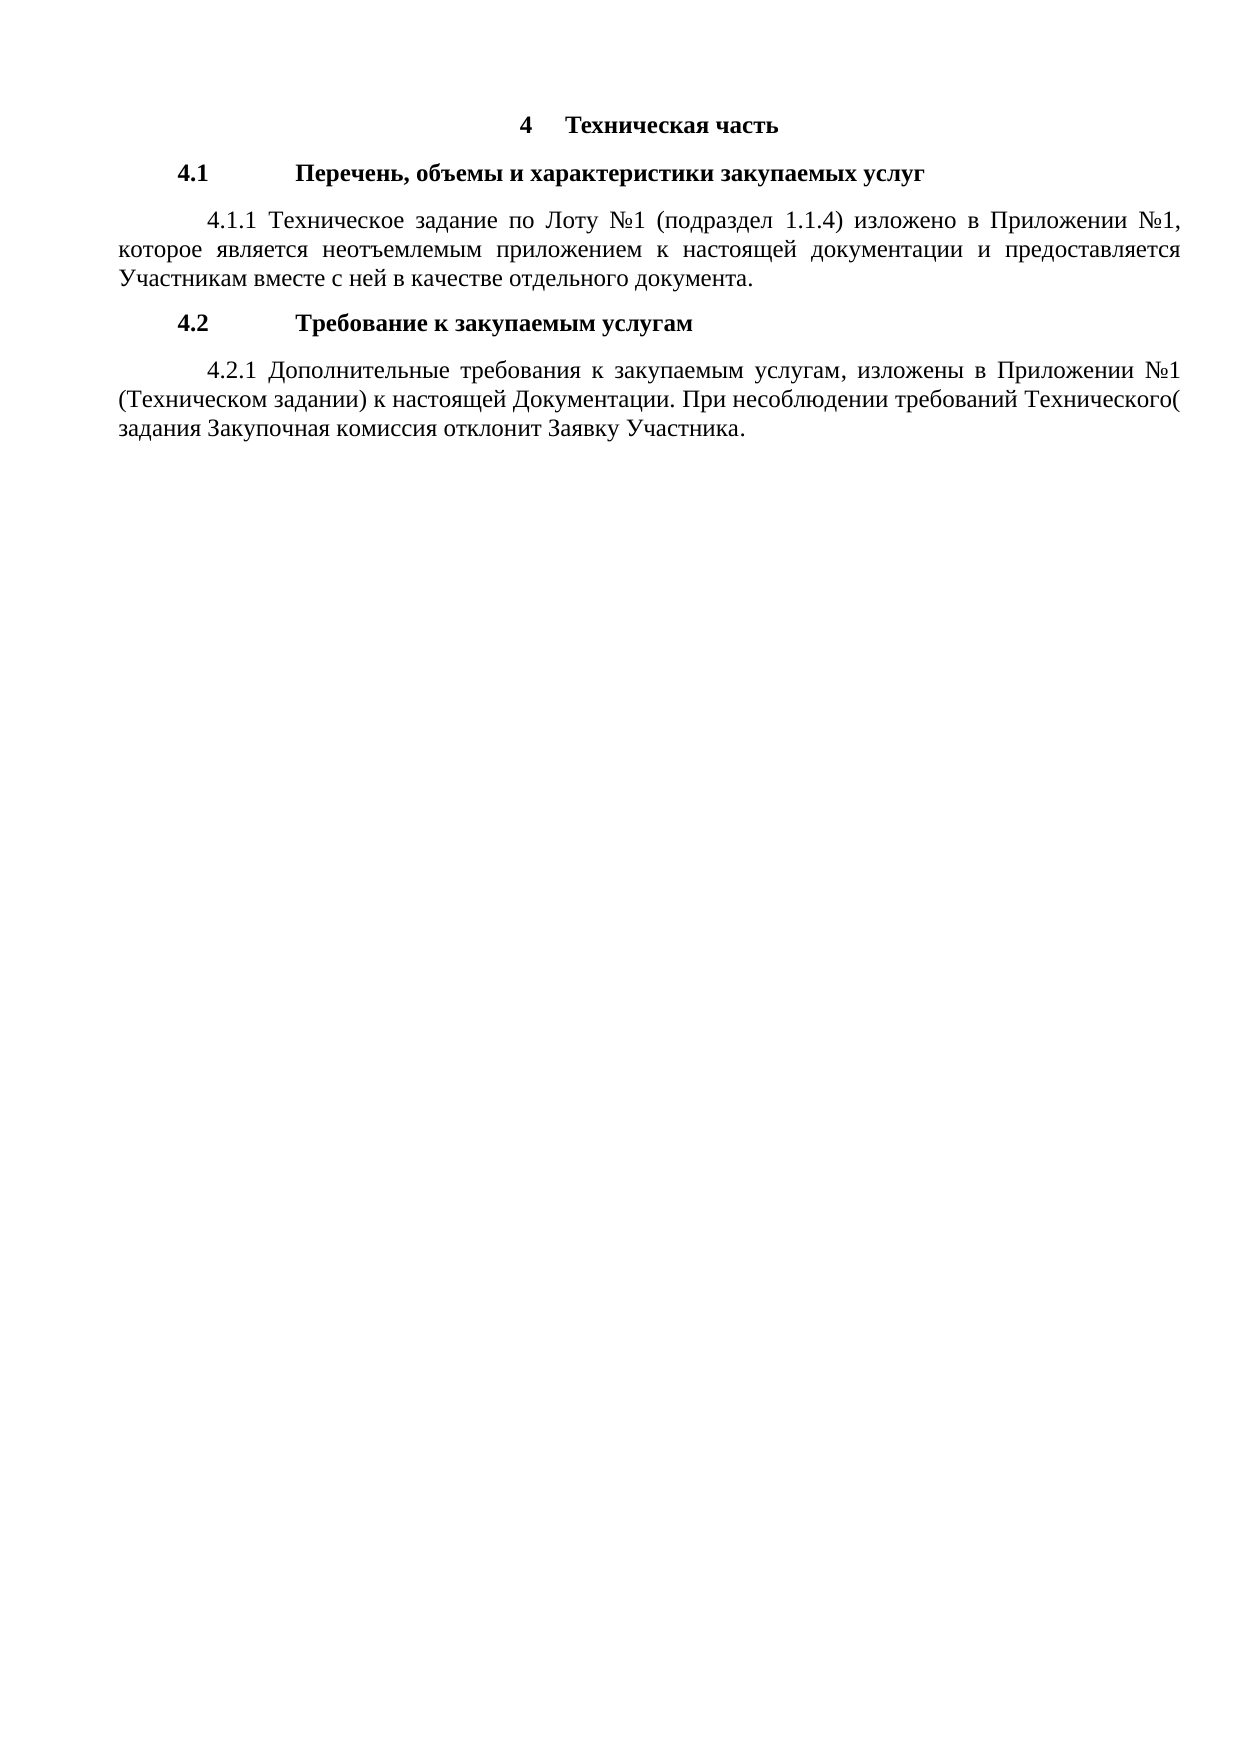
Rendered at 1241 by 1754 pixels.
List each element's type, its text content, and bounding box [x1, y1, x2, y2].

subtitle Требование к закупаемым услугам [177, 308, 1181, 337]
subtitle Техническая часть [117, 110, 1181, 139]
subtitle Перечень, объемы и характеристики закупаемых услуг [177, 158, 1181, 187]
subtitle Дополнительные требования к закупаемым услугам, изложены в Приложении №1 (Техническом задании) к настоящей Документации. При несоблюдении требований Технического( задания Закупочная комиссия отклонит Заявку Участника. [118, 355, 1181, 442]
subtitle Техническое задание по Лоту №1 (подраздел 1.1.4) изложено в Приложении №1, которое является неотъемлемым приложением к настоящей документации и предоставляется Участникам вместе с ней в качестве отдельного документа. [118, 206, 1181, 292]
